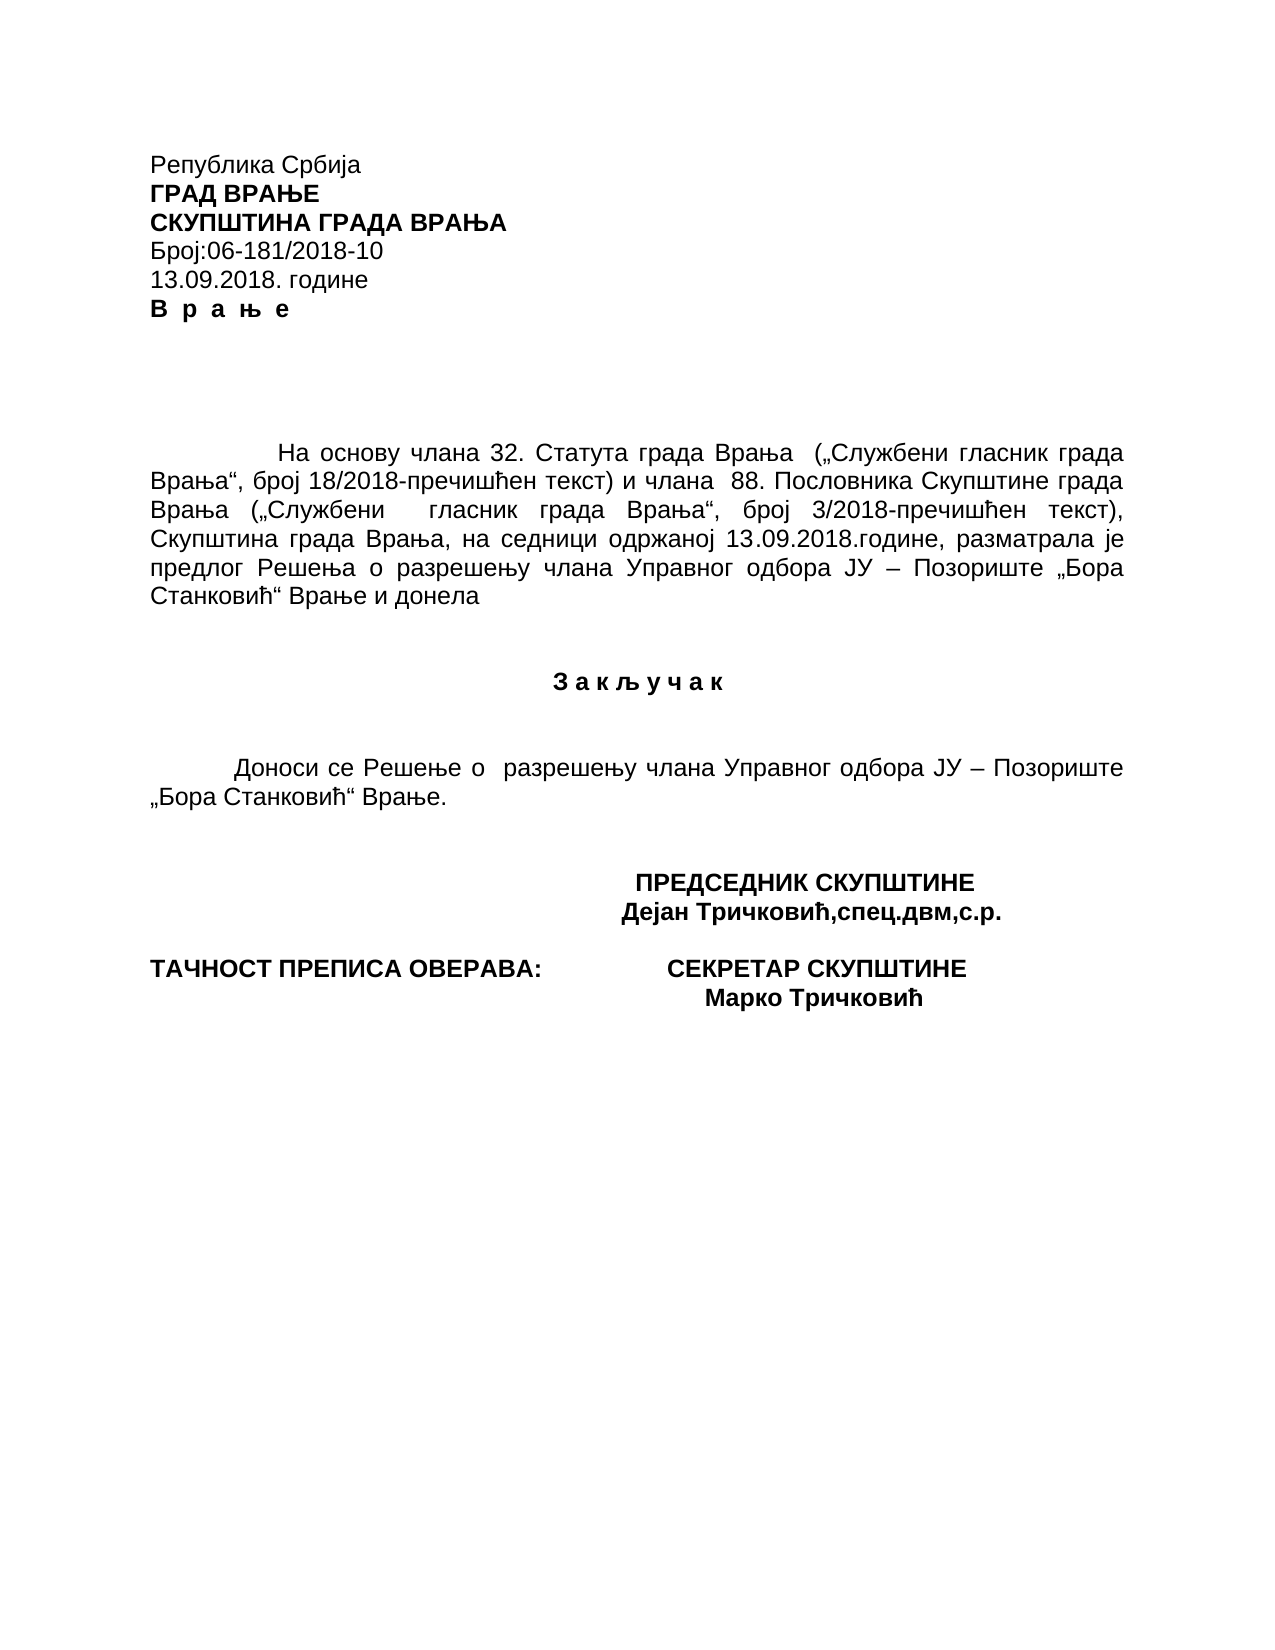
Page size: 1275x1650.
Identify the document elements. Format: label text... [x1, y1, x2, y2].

text ПРЕДСЕДНИК СКУПШТИНЕ [150, 868, 1125, 897]
text На основу члана 32. Статута града Врања („Службени гласник града Врања“, број 18/2018-пречишћен текст) и члана 88. Пословника Скупштине града Врања („Службени гласник града Врања“, број 3/2018-пречишћен текст), Скупштина града Врања, на седници одржаној 13.09.2018.године, разматрала је предлог Решења о разрешењу члана Управног одбора ЈУ – Позориште „Бора Станковић“ Врање и донела [150, 437, 1125, 610]
text Марко Тричковић [150, 983, 1125, 1012]
text ТАЧНОСТ ПРЕПИСА ОВЕРАВА: СЕКРЕТАР СКУПШТИНЕ [150, 954, 1125, 983]
text Дејан Тричковић,спец.двм,с.р. [150, 897, 1125, 926]
text Доноси се Решење о разрешењу члана Управног одбора ЈУ – Позориште „Бора Станковић“ Врање. [150, 753, 1125, 811]
text Број:06-181/2018-10 [150, 236, 1125, 265]
text З а к љ у ч а к [150, 667, 1125, 696]
text Република Србија [150, 150, 1125, 179]
text 13.09.2018. године [150, 265, 1125, 294]
text СКУПШТИНА ГРАДА ВРАЊА [150, 207, 1125, 236]
text ГРАД ВРАЊЕ [150, 179, 1125, 207]
text В р а њ е [150, 294, 1125, 322]
